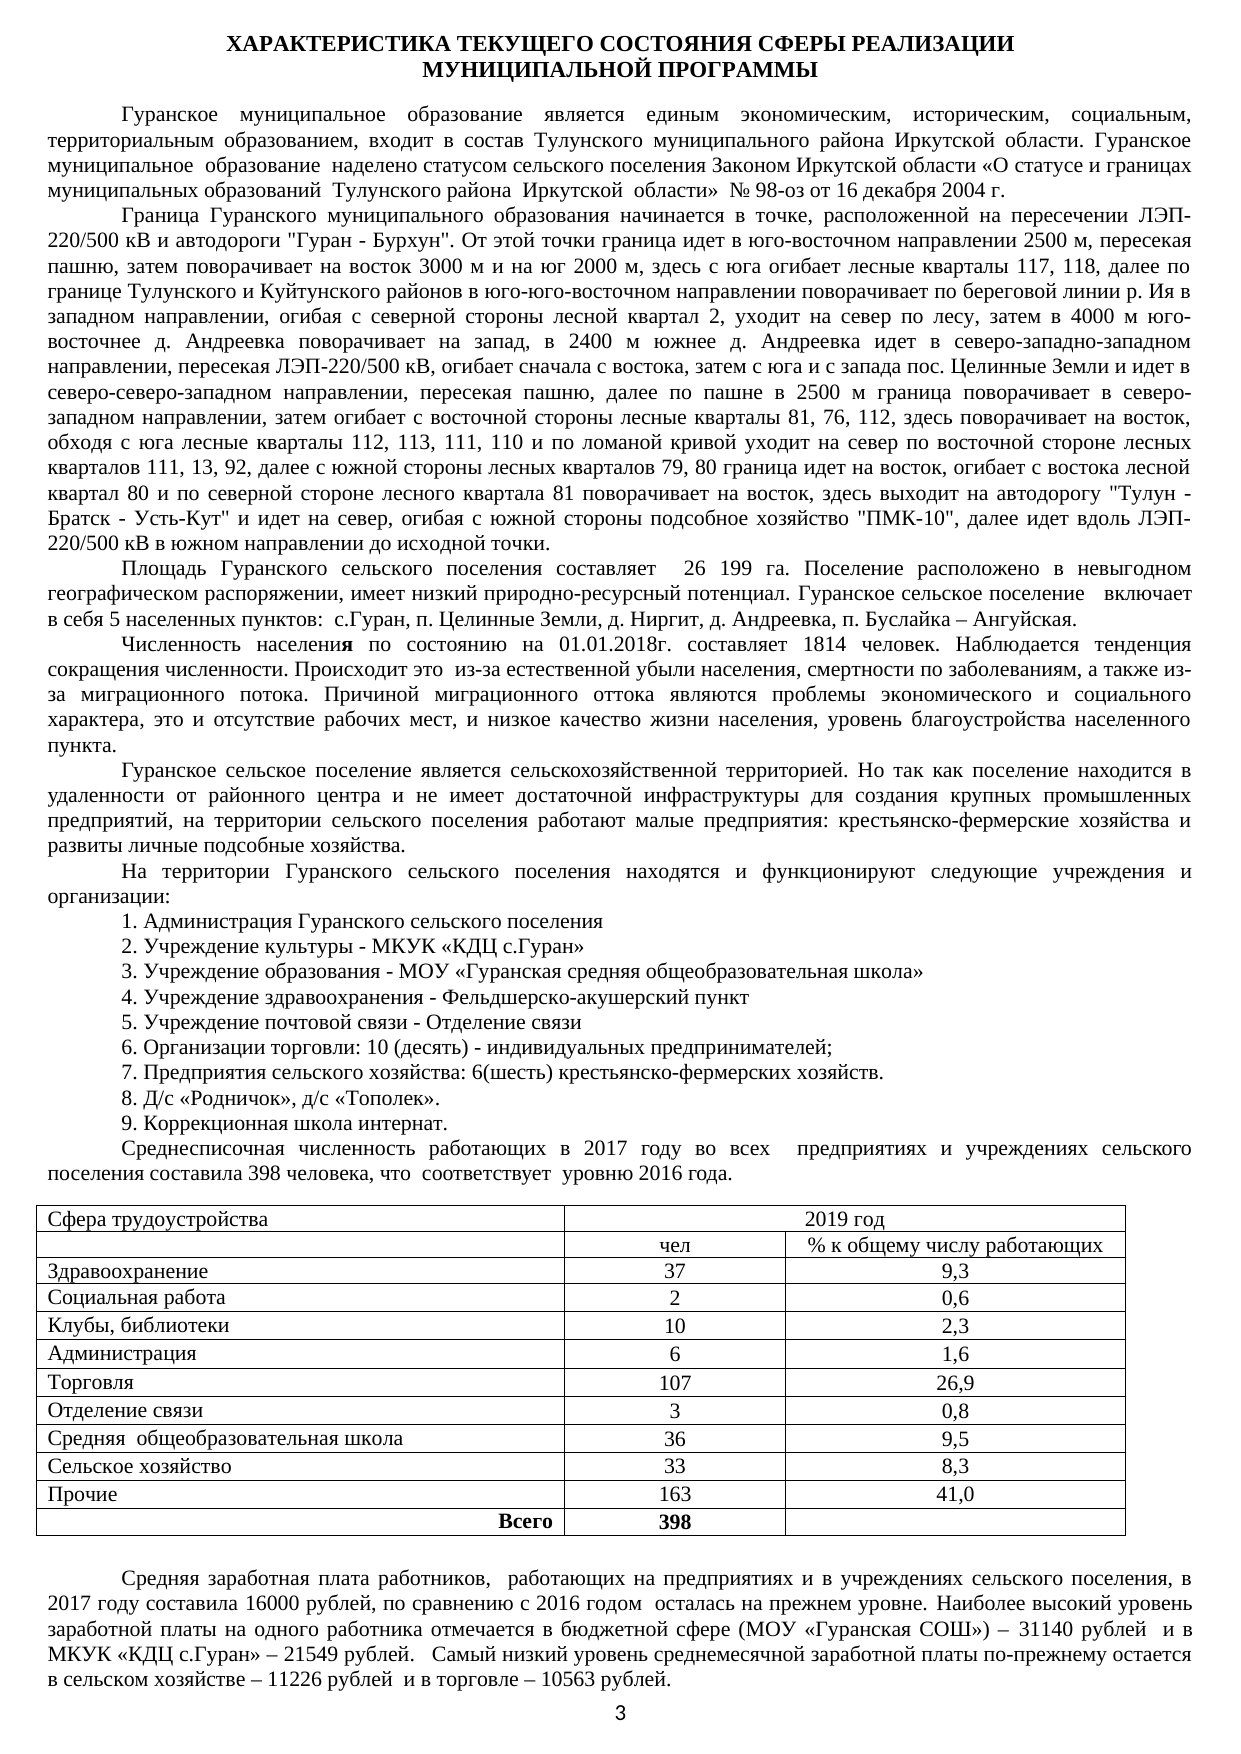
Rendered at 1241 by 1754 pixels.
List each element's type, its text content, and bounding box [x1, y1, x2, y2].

table_cell Всего [37, 1509, 564, 1535]
text Средняя заработная плата работников, работающих на предприятиях и в учреждениях сельского поселения, в 2017 году составила 16000 рублей, по сравнению с 2016 годом осталась на прежнем уровне. Наиболее высокий уровень заработной платы на одного работника отмечается в бюджетной сфере (МОУ «Гуранская СОШ») – 31140 рублей и в МКУК «КДЦ с.Гуран» – 21549 рублей. Самый низкий уровень среднемесячной заработной платы по-прежнему остается в сельском хозяйстве – 11226 рублей и в торговле – 10563 рублей. [47, 1565, 1193, 1691]
table_cell 0,8 [786, 1397, 1125, 1424]
text 3. Учреждение образования - МОУ «Гуранская средняя общеобразовательная школа» [47, 958, 1193, 984]
table_cell 26,9 [786, 1369, 1125, 1396]
table_cell % к общему числу работающих [786, 1232, 1125, 1257]
table_cell 107 [565, 1369, 785, 1396]
table_cell чел [565, 1232, 785, 1257]
table_cell 2 [565, 1284, 785, 1311]
table_header 2019 год [565, 1206, 1125, 1231]
table_cell 8,3 [786, 1453, 1125, 1479]
text МУНИЦИПАЛЬНОЙ ПРОГРАММЫ [47, 56, 1193, 82]
table_cell [786, 1509, 1125, 1535]
text 5. Учреждение почтовой связи - Отделение связи [47, 1009, 1193, 1034]
text Численность населения по состоянию на 01.01.2018г. составляет 1814 человек. Наблюдается тенденция сокращения численности. Происходит это из-за естественной убыли населения, смертности по заболеваниям, а также из-за миграционного потока. Причиной миграционного оттока являются проблемы экономического и социального характера, это и отсутствие рабочих мест, и низкое качество жизни населения, уровень благоустройства населенного пункта. [47, 631, 1193, 757]
table_cell 6 [565, 1340, 785, 1368]
table_cell Отделение связи [37, 1397, 564, 1424]
table_cell Сельское хозяйство [37, 1453, 564, 1479]
table_cell 9,5 [786, 1425, 1125, 1452]
table_cell Здравоохранение [37, 1258, 564, 1283]
table_cell 163 [565, 1481, 785, 1507]
text 7. Предприятия сельского хозяйства: 6(шесть) крестьянско-фермерских хозяйств. [47, 1059, 1193, 1084]
text 8. Д/с «Родничок», д/с «Тополек». [47, 1084, 1193, 1110]
table_cell Клубы, библиотеки [37, 1312, 564, 1339]
table_cell Торговля [37, 1369, 564, 1396]
table_cell 37 [565, 1258, 785, 1283]
table_header Сфера трудоустройства [37, 1206, 564, 1231]
table_cell Прочие [37, 1481, 564, 1507]
table_cell [37, 1232, 564, 1257]
text 1. Администрация Гуранского сельского поселения [47, 908, 1193, 933]
table_cell Социальная работа [37, 1284, 564, 1311]
table_cell 2,3 [786, 1312, 1125, 1339]
table_cell 0,6 [786, 1284, 1125, 1311]
table_cell 36 [565, 1425, 785, 1452]
table_cell 3 [565, 1397, 785, 1424]
table_cell 41,0 [786, 1481, 1125, 1507]
text ХАРАКТЕРИСТИКА ТЕКУЩЕГО СОСТОЯНИЯ СФЕРЫ РЕАЛИЗАЦИИ [47, 29, 1193, 56]
table_cell 33 [565, 1453, 785, 1479]
table_cell 1,6 [786, 1340, 1125, 1368]
table_cell 9,3 [786, 1258, 1125, 1283]
text Гуранское сельское поселение является сельскохозяйственной территорией. Но так как поселение находится в удаленности от районного центра и не имеет достаточной инфраструктуры для создания крупных промышленных предприятий, на территории сельского поселения работают малые предприятия: крестьянско-фермерские хозяйства и развиты личные подсобные хозяйства. [47, 757, 1193, 858]
text 9. Коррекционная школа интернат. [47, 1110, 1193, 1135]
text 4. Учреждение здравоохранения - Фельдшерско-акушерский пункт [47, 984, 1193, 1009]
text Среднесписочная численность работающих в 2017 году во всех предприятиях и учреждениях сельского поселения составила 398 человека, что соответствует уровню 2016 года. [47, 1135, 1193, 1185]
text Граница Гуранского муниципального образования начинается в точке, расположенной на пересечении ЛЭП-220/500 кВ и автодороги "Гуран - Бурхун". От этой точки граница идет в юго-восточном направлении 2500 м, пересекая пашню, затем поворачивает на восток 3000 м и на юг 2000 м, здесь с юга огибает лесные кварталы 117, 118, далее по границе Тулунского и Куйтунского районов в юго-юго-восточном направлении поворачивает по береговой линии р. Ия в западном направлении, огибая с северной стороны лесной квартал 2, уходит на север по лесу, затем в 4000 м юго-восточнее д. Андреевка поворачивает на запад, в 2400 м южнее д. Андреевка идет в северо-западно-западном направлении, пересекая ЛЭП-220/500 кВ, огибает сначала с востока, затем с юга и с запада пос. Целинные Земли и идет в северо-северо-западном направлении, пересекая пашню, далее по пашне в 2500 м граница поворачивает в северо-западном направлении, затем огибает с восточной стороны лесные кварталы 81, 76, 112, здесь поворачивает на восток, обходя с юга лесные кварталы 112, 113, 111, 110 и по ломаной кривой уходит на север по восточной стороне лесных кварталов 111, 13, 92, далее с южной стороны лесных кварталов 79, 80 граница идет на восток, огибает с востока лесной квартал 80 и по северной стороне лесного квартала 81 поворачивает на восток, здесь выходит на автодорогу "Тулун - Братск - Усть-Кут" и идет на север, огибая с южной стороны подсобное хозяйство "ПМК-10", далее идет вдоль ЛЭП-220/500 кВ в южном направлении до исходной точки. [47, 202, 1193, 555]
table_cell 10 [565, 1312, 785, 1339]
text 6. Организации торговли: 10 (десять) - индивидуальных предпринимателей; [47, 1034, 1193, 1059]
text 2. Учреждение культуры - МКУК «КДЦ с.Гуран» [47, 933, 1193, 958]
text Гуранское муниципальное образование является единым экономическим, историческим, социальным, территориальным образованием, входит в состав Тулунского муниципального района Иркутской области. Гуранское муниципальное образование наделено статусом сельского поселения Законом Иркутской области «О статусе и границах муниципальных образований Тулунского района Иркутской области» № 98-оз от 16 декабря 2004 г. [47, 101, 1193, 202]
table_cell Средняя общеобразовательная школа [37, 1425, 564, 1452]
text На территории Гуранского сельского поселения находятся и функционируют следующие учреждения и организации: [47, 858, 1193, 908]
table_cell 398 [565, 1509, 785, 1535]
table_cell Администрация [37, 1340, 564, 1368]
text Площадь Гуранского сельского поселения составляет 26 199 га. Поселение расположено в невыгодном географическом распоряжении, имеет низкий природно-ресурсный потенциал. Гуранское сельское поселение включает в себя 5 населенных пунктов: с.Гуран, п. Целинные Земли, д. Ниргит, д. Андреевка, п. Буслайка – Ангуйская. [47, 555, 1193, 631]
